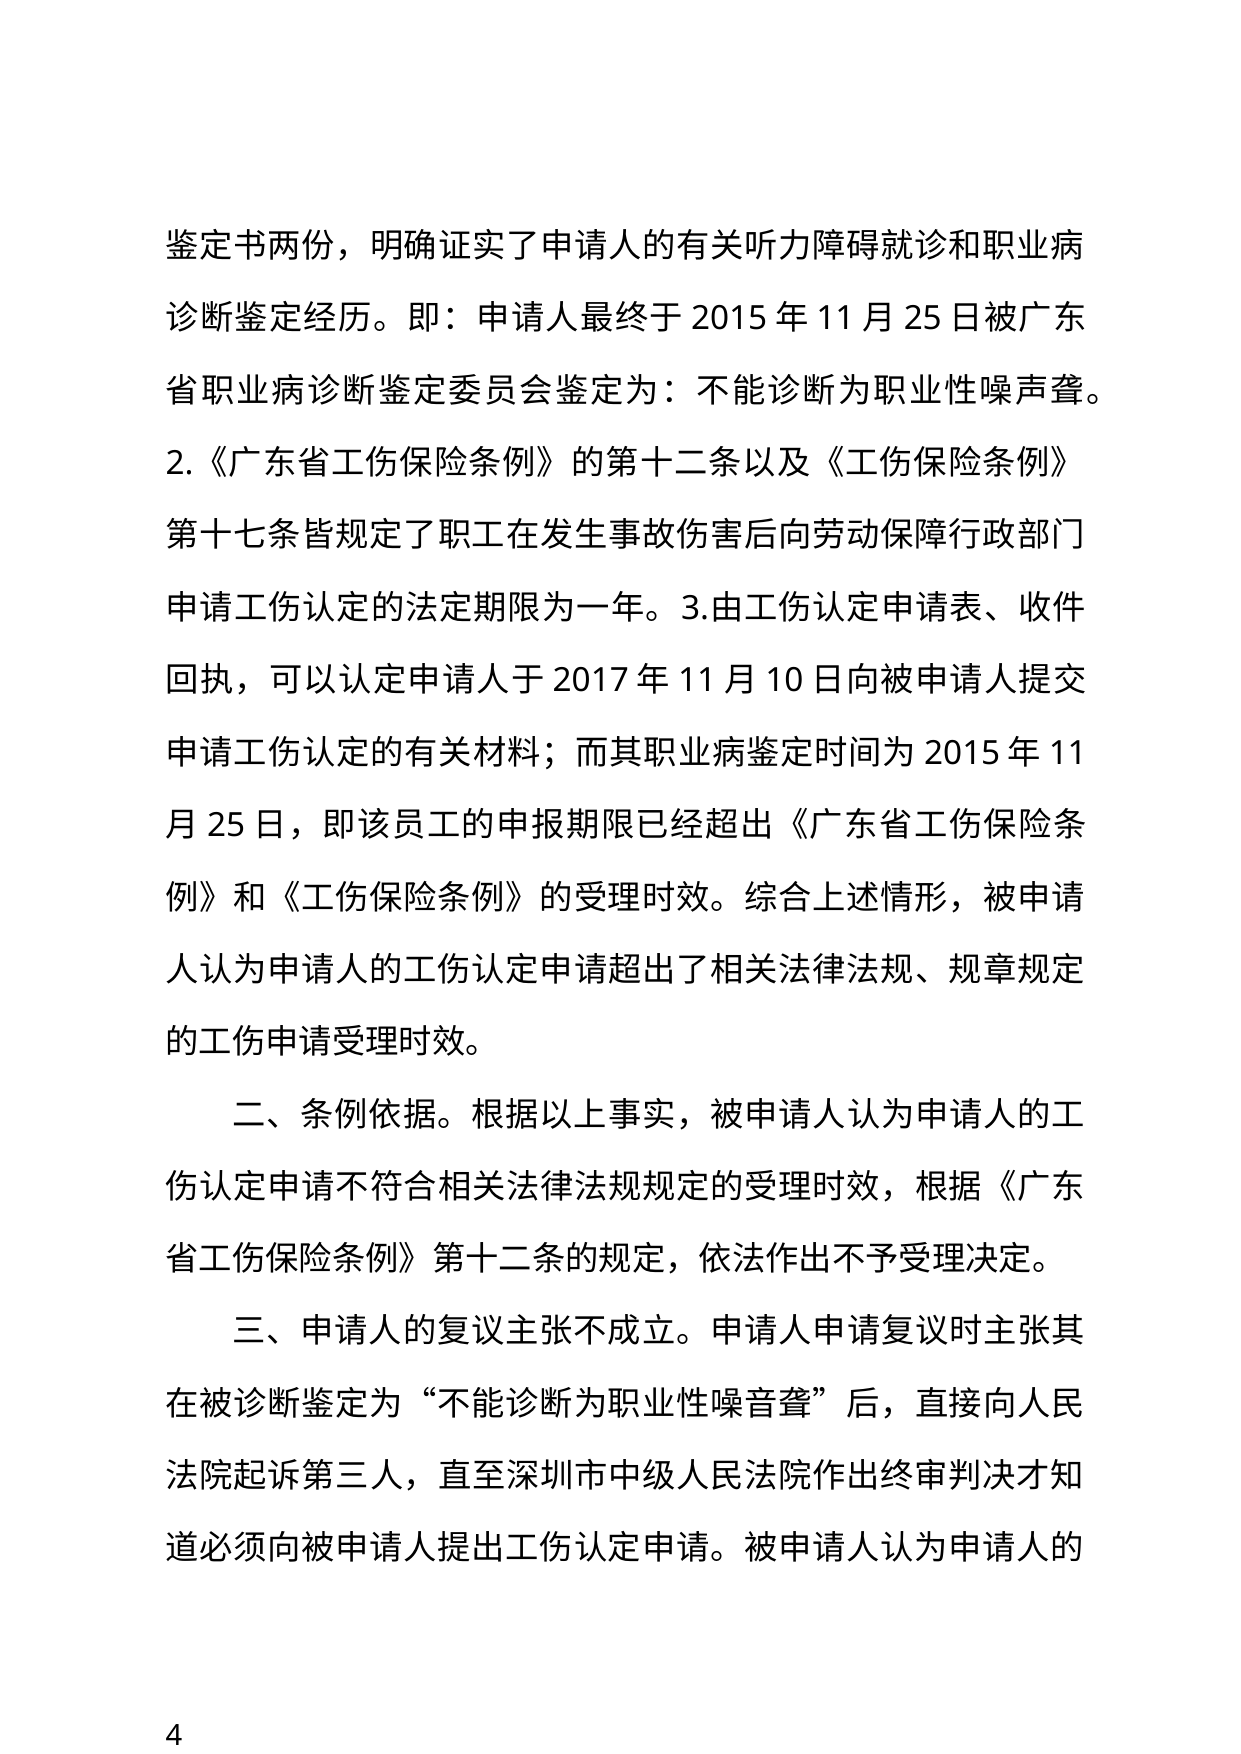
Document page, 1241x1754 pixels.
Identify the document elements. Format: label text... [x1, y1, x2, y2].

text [165, 218, 1087, 1063]
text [165, 1304, 1087, 1569]
text 二、条例依据。根据以上事实，被申请人认为申请人的工伤认定申请不符合相关法律法规规定的受理时效，根据《广东省工伤保险条例》第十二条的规定，依法作出不予受理决定。 [165, 1087, 1087, 1280]
